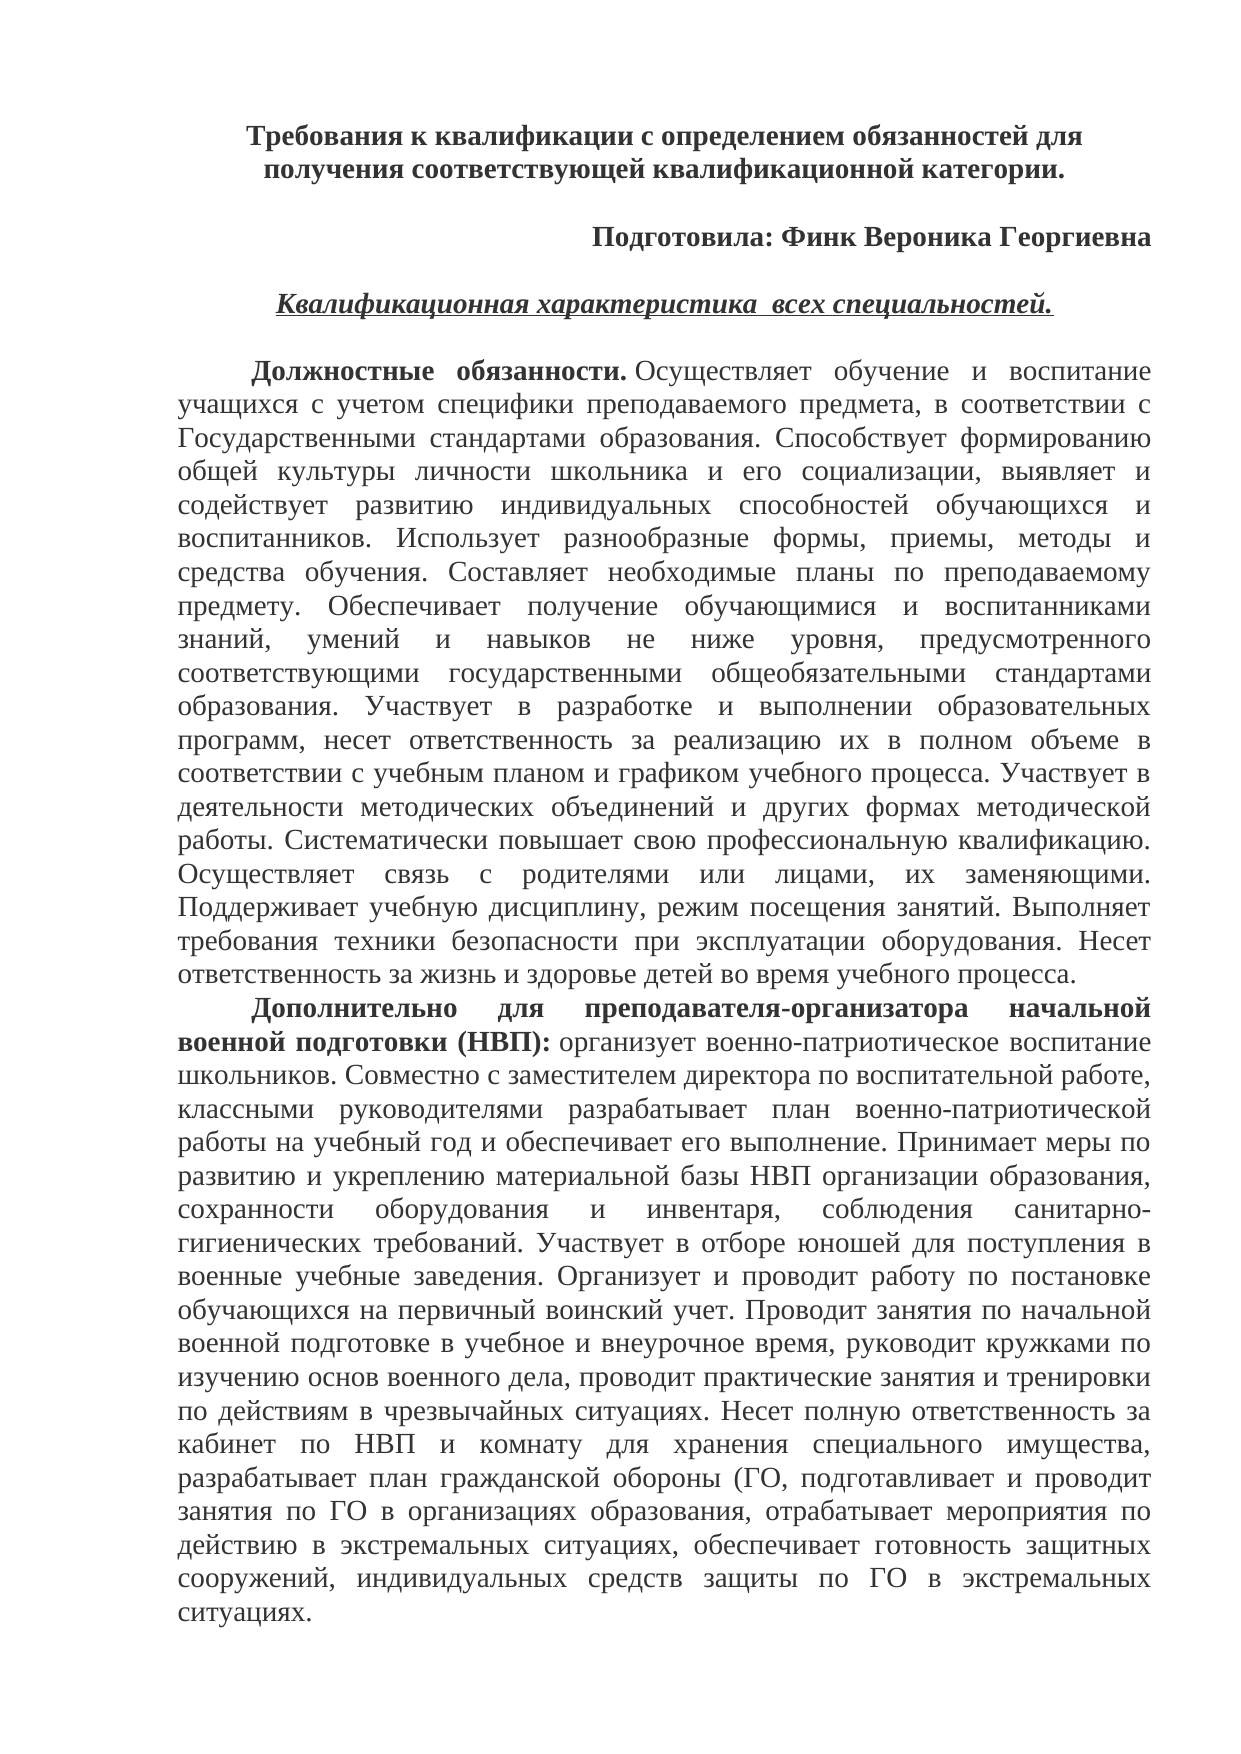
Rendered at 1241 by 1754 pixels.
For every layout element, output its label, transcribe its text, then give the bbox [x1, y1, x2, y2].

text Должностные обязанности. Осуществляет обучение и воспитание учащихся с учетом специфики преподаваемого предмета, в соответствии с Государственными стандартами образования. Способствует формированию общей культуры личности школьника и его социализации, выявляет и содействует развитию индивидуальных способностей обучающихся и воспитанников. Использует разнообразные формы, приемы, методы и средства обучения. Составляет необходимые планы по преподаваемому предмету. Обеспечивает получение обучающимися и воспитанниками знаний, умений и навыков не ниже уровня, предусмотренного соответствующими государственными общеобязательными стандартами образования. Участвует в разработке и выполнении образовательных программ, несет ответственность за реализацию их в полном объеме в соответствии с учебным планом и графиком учебного процесса. Участвует в деятельности методических объединений и других формах методической работы. Систематически повышает свою профессиональную квалификацию. Осуществляет связь с родителями или лицами, их заменяющими. Поддерживает учебную дисциплину, режим посещения занятий. Выполняет требования техники безопасности при эксплуатации оборудования. Несет ответственность за жизнь и здоровье детей во время учебного процесса. [177, 353, 1152, 990]
text Квалификационная характеристика всех специальностей. [177, 286, 1152, 319]
text Требования к квалификации с определением обязанностей для получения соответствующей квалификационной категории. [177, 118, 1152, 185]
text Дополнительно для преподавателя-организатора начальной военной подготовки (HBП): организует военно-патриотическое воспитание школьников. Совместно с заместителем директора по воспитательной работе, классными руководителями разрабатывает план военно-патриотической работы на учебный год и обеспечивает его выполнение. Принимает меры по развитию и укреплению материальной базы НВП организации образования, сохранности оборудования и инвентаря, соблюдения санитарно-гигиенических требований. Участвует в отборе юношей для поступления в военные учебные заведения. Организует и проводит работу по постановке обучающихся на первичный воинский учет. Проводит занятия по начальной военной подготовке в учебное и внеурочное время, руководит кружками по изучению основ военного дела, проводит практические занятия и тренировки по действиям в чрезвычайных ситуациях. Несет полную ответственность за кабинет по НВП и комнату для хранения специального имущества, разрабатывает план гражданской обороны (ГО, подготавливает и проводит занятия по ГО в организациях образования, отрабатывает мероприятия по действию в экстремальных ситуациях, обеспечивает готовность защитных сооружений, индивидуальных средств защиты по ГО в экстремальных ситуациях. [177, 990, 1152, 1627]
text Подготовила: Финк Вероника Георгиевна [177, 219, 1152, 252]
